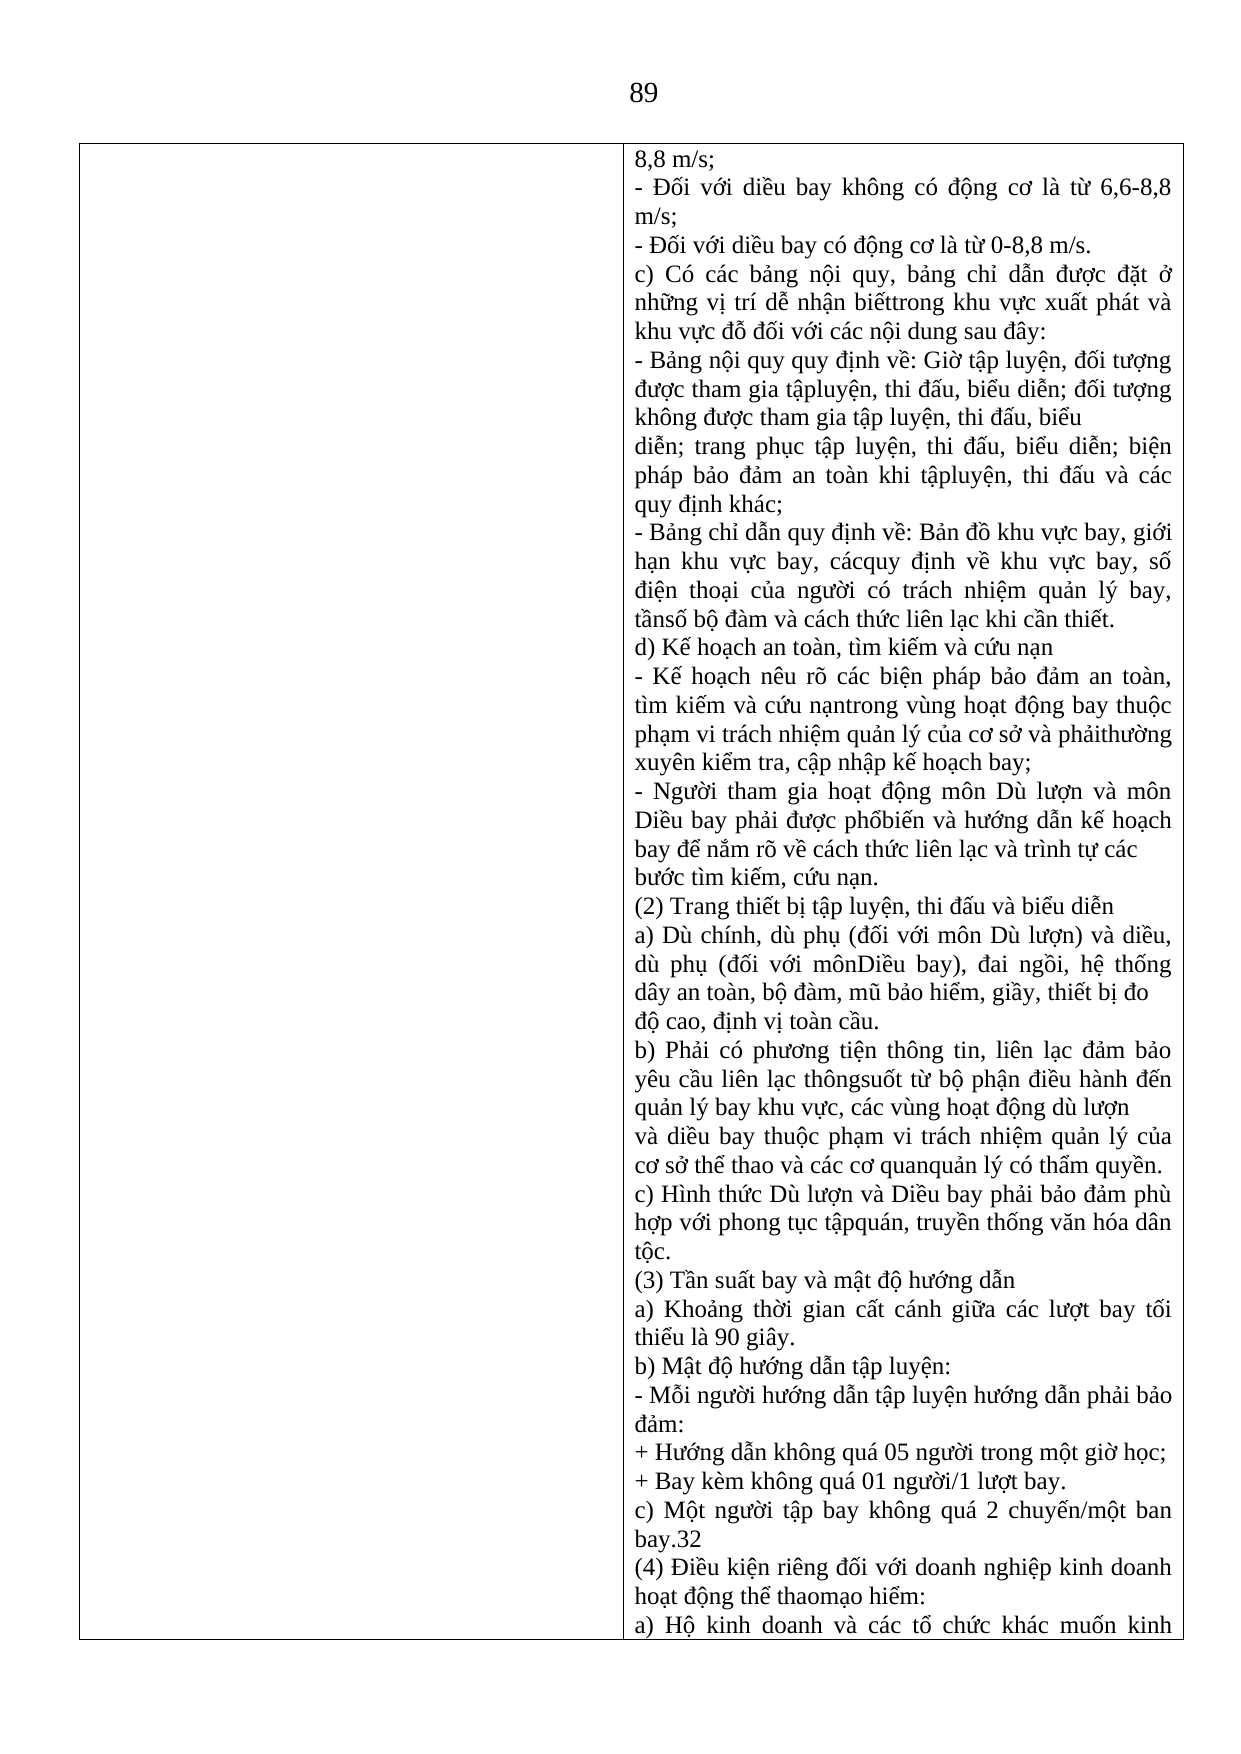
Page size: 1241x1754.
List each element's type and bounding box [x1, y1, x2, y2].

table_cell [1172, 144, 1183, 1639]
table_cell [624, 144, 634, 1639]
table_cell [80, 144, 623, 1639]
